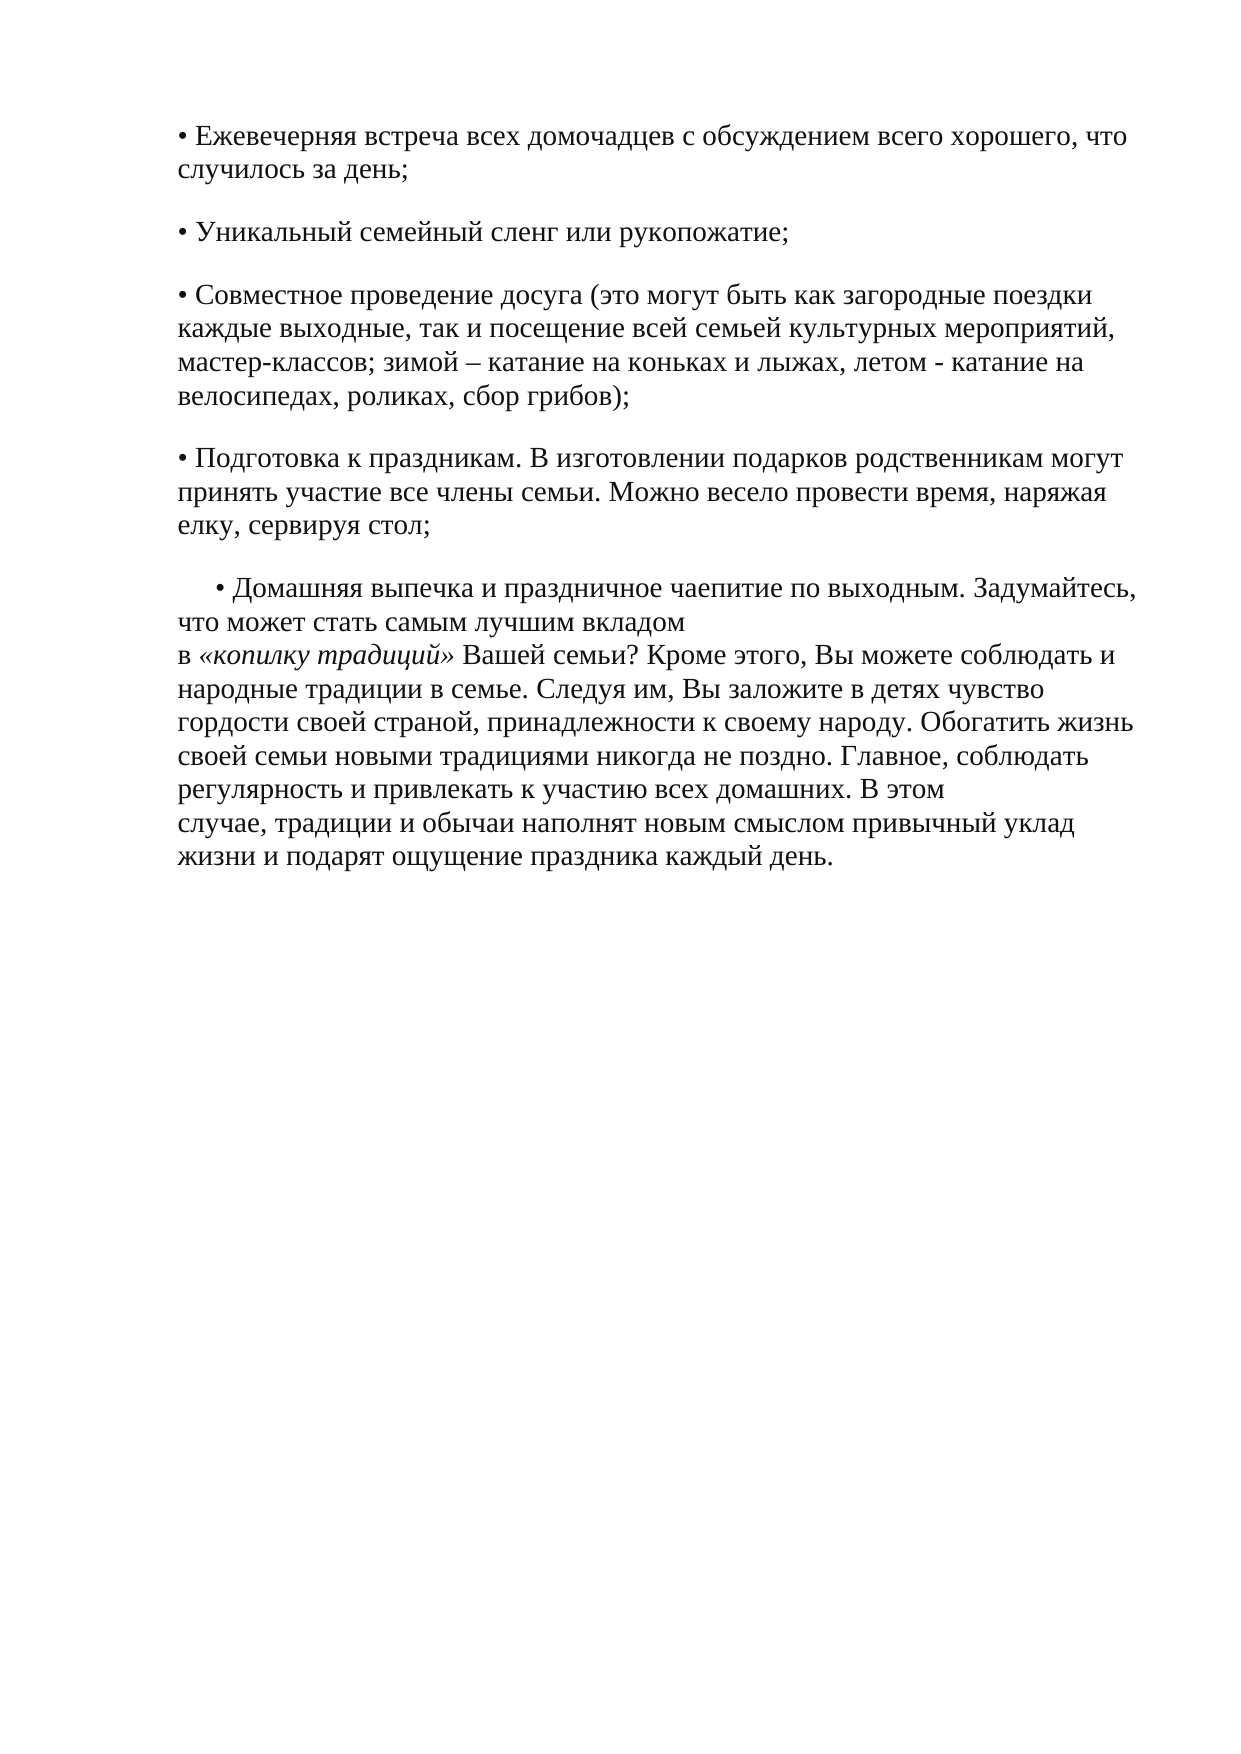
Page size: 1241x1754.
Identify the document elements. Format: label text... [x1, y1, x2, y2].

text • Ежевечерняя встреча всех домочадцев с обсуждением всего хорошего, что случилось за день; [177, 118, 1152, 185]
text • Совместное проведение досуга (это могут быть как загородные поездки каждые выходные, так и посещение всей семьей культурных мероприятий, мастер-классов; зимой – катание на коньках и лыжах, летом - катание на велосипедах, роликах, сбор грибов); [177, 277, 1152, 411]
text • Подготовка к праздникам. В изготовлении подарков родственникам могут принять участие все члены семьи. Можно весело провести время, наряжая елку, сервируя стол; [177, 440, 1152, 541]
text • Домашняя выпечка и праздничное чаепитие по выходным. Задумайтесь, что может стать самым лучшим вкладом в «копилку традиций» Вашей семьи? Кроме этого, Вы можете соблюдать и народные традиции в семье. Следуя им, Вы заложите в детях чувство гордости своей страной, принадлежности к своему народу. Обогатить жизнь своей семьи новыми традициями никогда не поздно. Главное, соблюдать регулярность и привлекать к участию всех домашних. В этом случае, традиции и обычаи наполнят новым смыслом привычный уклад жизни и подарят ощущение праздника каждый день. [177, 570, 1152, 872]
text • Уникальный семейный сленг или рукопожатие; [177, 214, 1152, 248]
